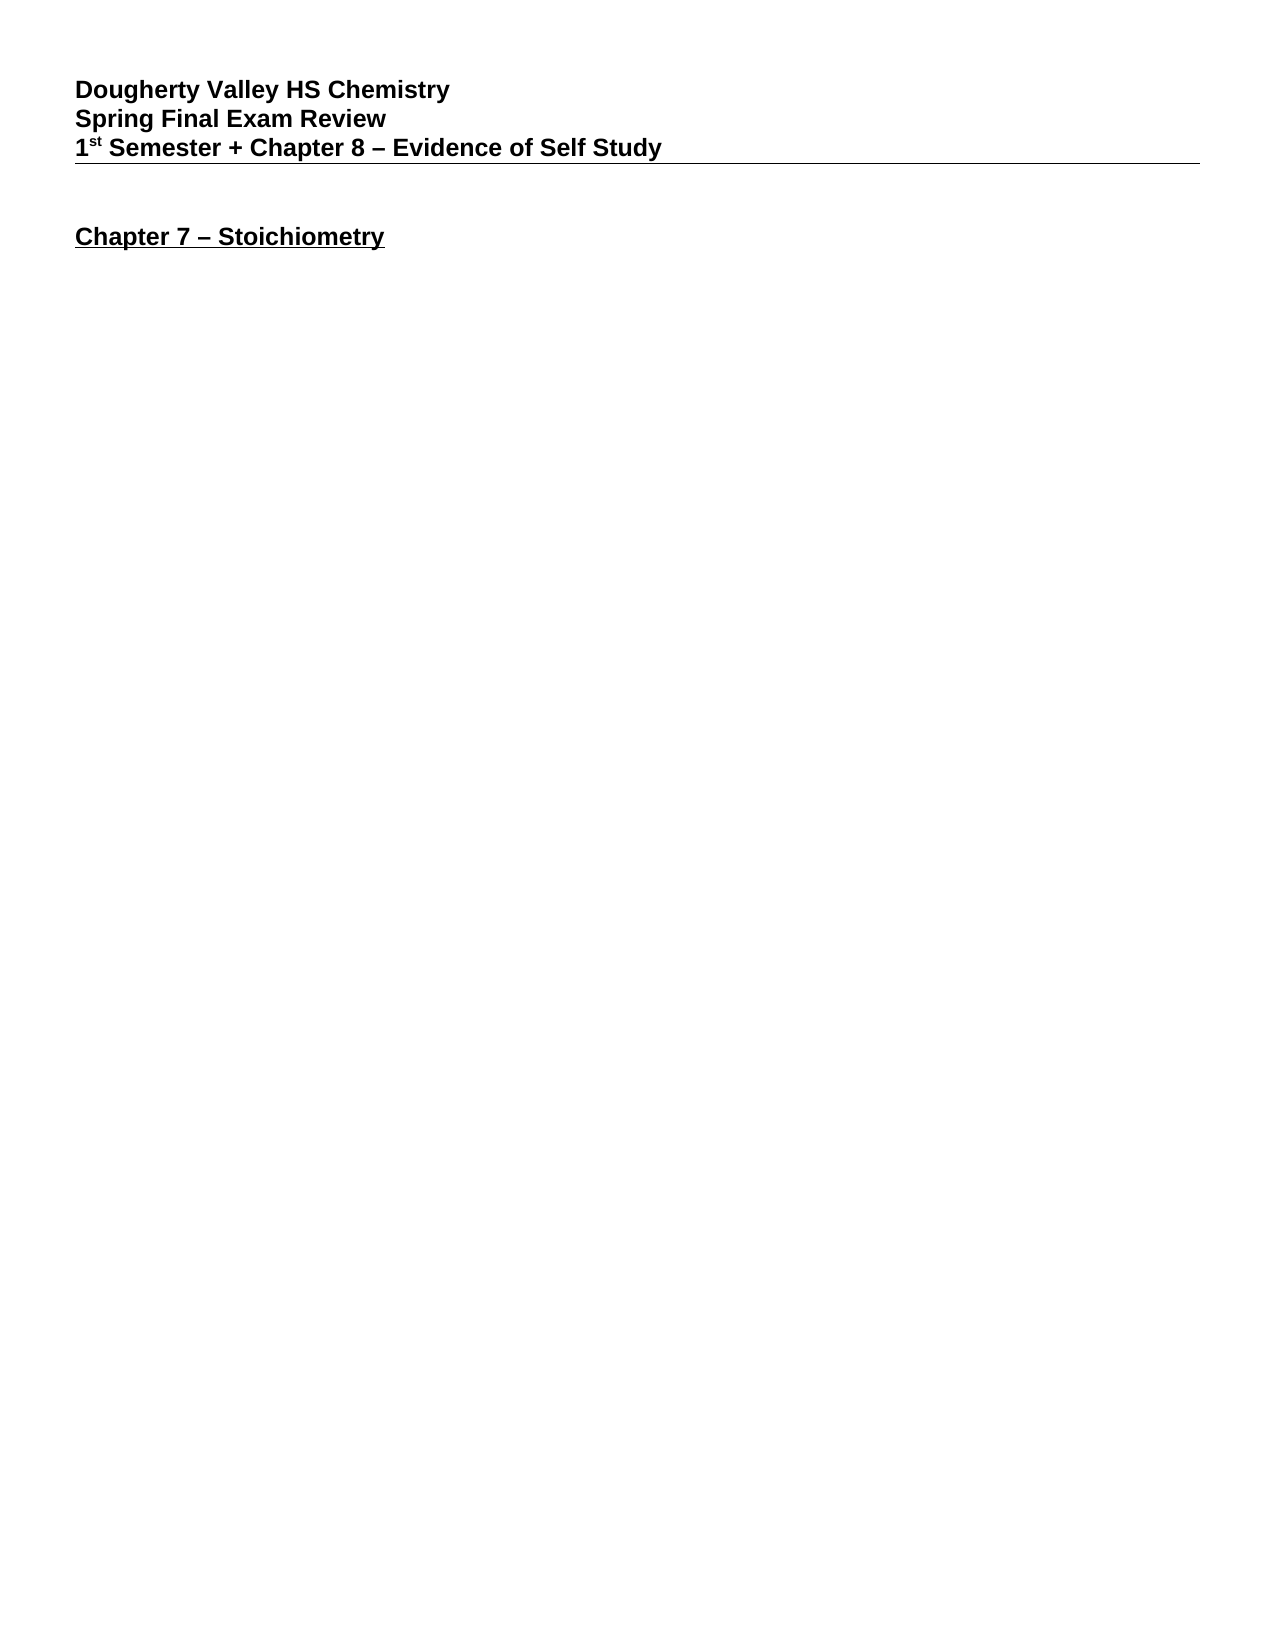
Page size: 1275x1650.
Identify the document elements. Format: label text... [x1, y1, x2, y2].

text Chapter 7 – Stoichiometry [75, 222, 1200, 251]
